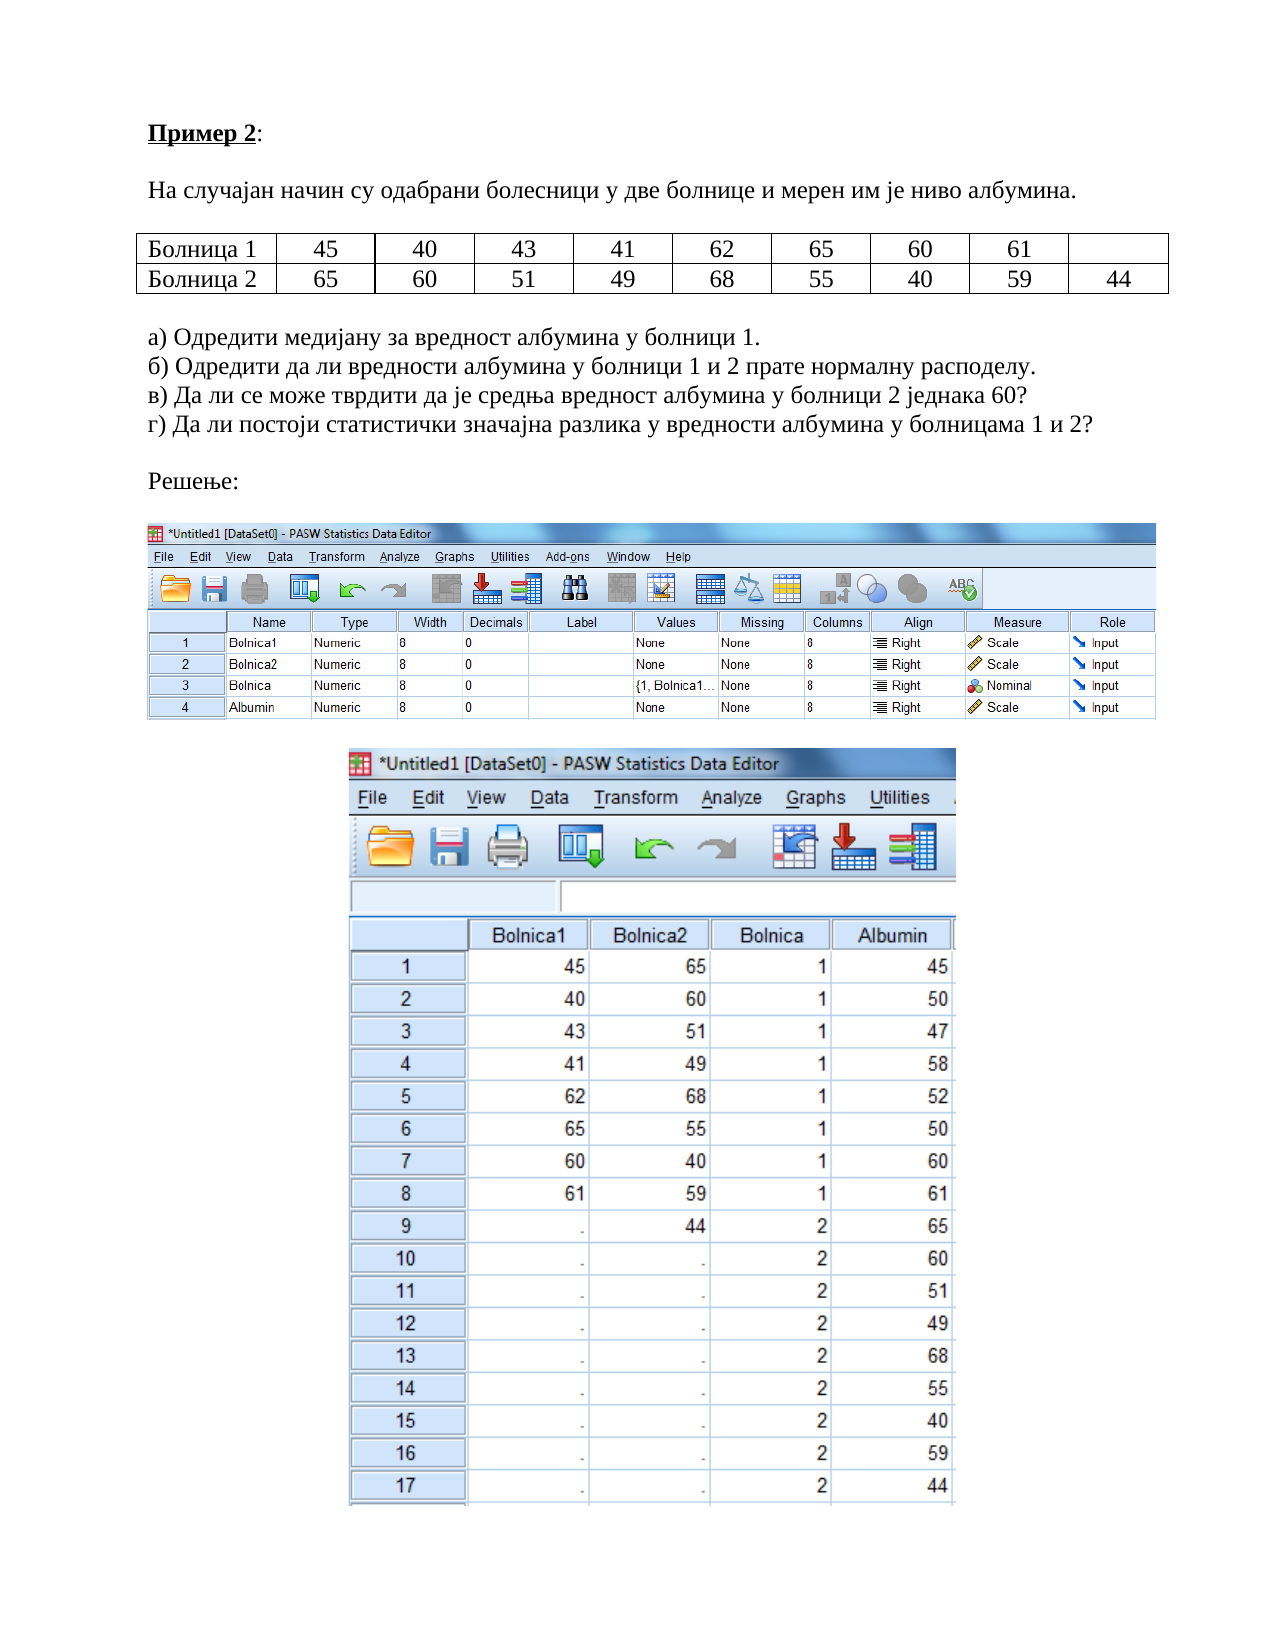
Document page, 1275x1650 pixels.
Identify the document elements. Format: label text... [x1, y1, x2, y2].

table_header Болница 1 [137, 234, 276, 263]
picture [348, 748, 956, 1506]
table_cell 65 [277, 264, 374, 293]
table_cell 55 [772, 264, 870, 293]
text в) Да ли се може тврдити да је средња вредност албумина у болници 2 једнака 60? [148, 380, 1157, 409]
picture [147, 523, 1157, 720]
table_cell 60 [376, 264, 474, 293]
table_cell 68 [673, 264, 771, 293]
text г) Да ли постоји статистички значајна разлика у вредности албумина у болницама 1 и 2? [148, 409, 1157, 437]
text Пример 2: [148, 118, 1157, 147]
text а) Одредити медијану за вредност албумина у болници 1. [148, 322, 1157, 351]
text Решење: [148, 466, 1157, 495]
table_header 41 [574, 234, 672, 263]
text На случајан начин су одабрани болесници у две болнице и мерен им је ниво албумина. [148, 176, 1157, 204]
table_cell 49 [574, 264, 672, 293]
table_header [1069, 234, 1168, 263]
table_cell 51 [475, 264, 573, 293]
table_header 45 [277, 234, 374, 263]
text б) Одредити да ли вредности албумина у болници 1 и 2 прате нормалну расподелу. [148, 351, 1157, 380]
table_cell 40 [871, 264, 969, 293]
table_header 65 [772, 234, 870, 263]
table_header 62 [673, 234, 771, 263]
table_header 40 [376, 234, 474, 263]
table_header 61 [970, 234, 1068, 263]
table_cell 44 [1069, 264, 1168, 293]
table_header 60 [871, 234, 969, 263]
table_cell Болница 2 [137, 264, 276, 293]
table_cell 59 [970, 264, 1068, 293]
table_header 43 [475, 234, 573, 263]
